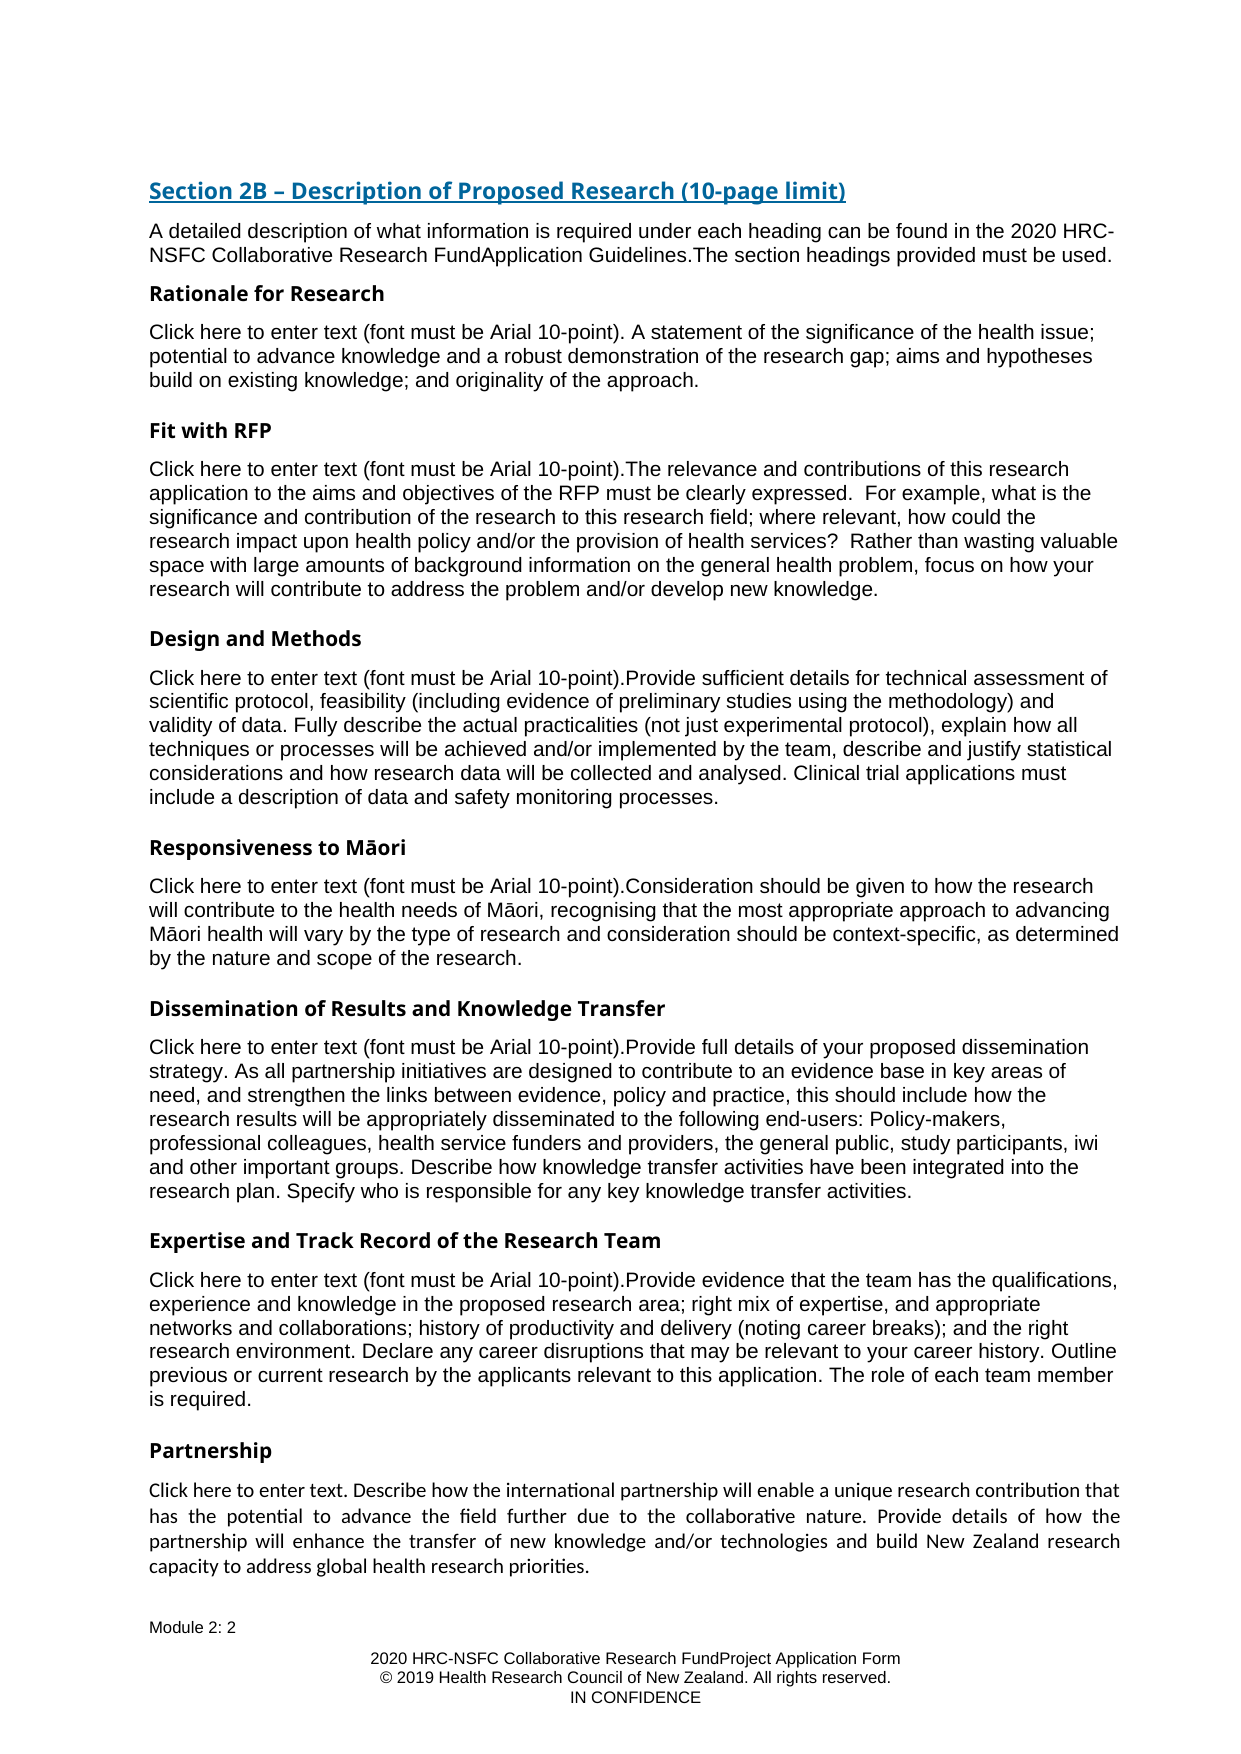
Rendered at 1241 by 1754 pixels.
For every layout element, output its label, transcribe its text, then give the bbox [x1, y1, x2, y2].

subtitle Section 2B – Description of Proposed Research (10-page limit) [149, 175, 1122, 206]
subtitle Rationale for Research [149, 279, 1122, 307]
subtitle Expertise and Track Record of the Research Team [149, 1226, 1122, 1255]
subtitle Dissemination of Results and Knowledge Transfer [149, 994, 1122, 1022]
subtitle Responsiveness to Māori [149, 833, 1122, 862]
text A detailed description of what information is required under each heading can be found in the 2020 HRC-NSFC Collaborative Research FundApplication Guidelines.The section headings provided must be used. [149, 219, 1122, 267]
subtitle Design and Methods [149, 624, 1122, 653]
subtitle Partnership [149, 1437, 1122, 1465]
subtitle Fit with RFP [149, 416, 1122, 444]
